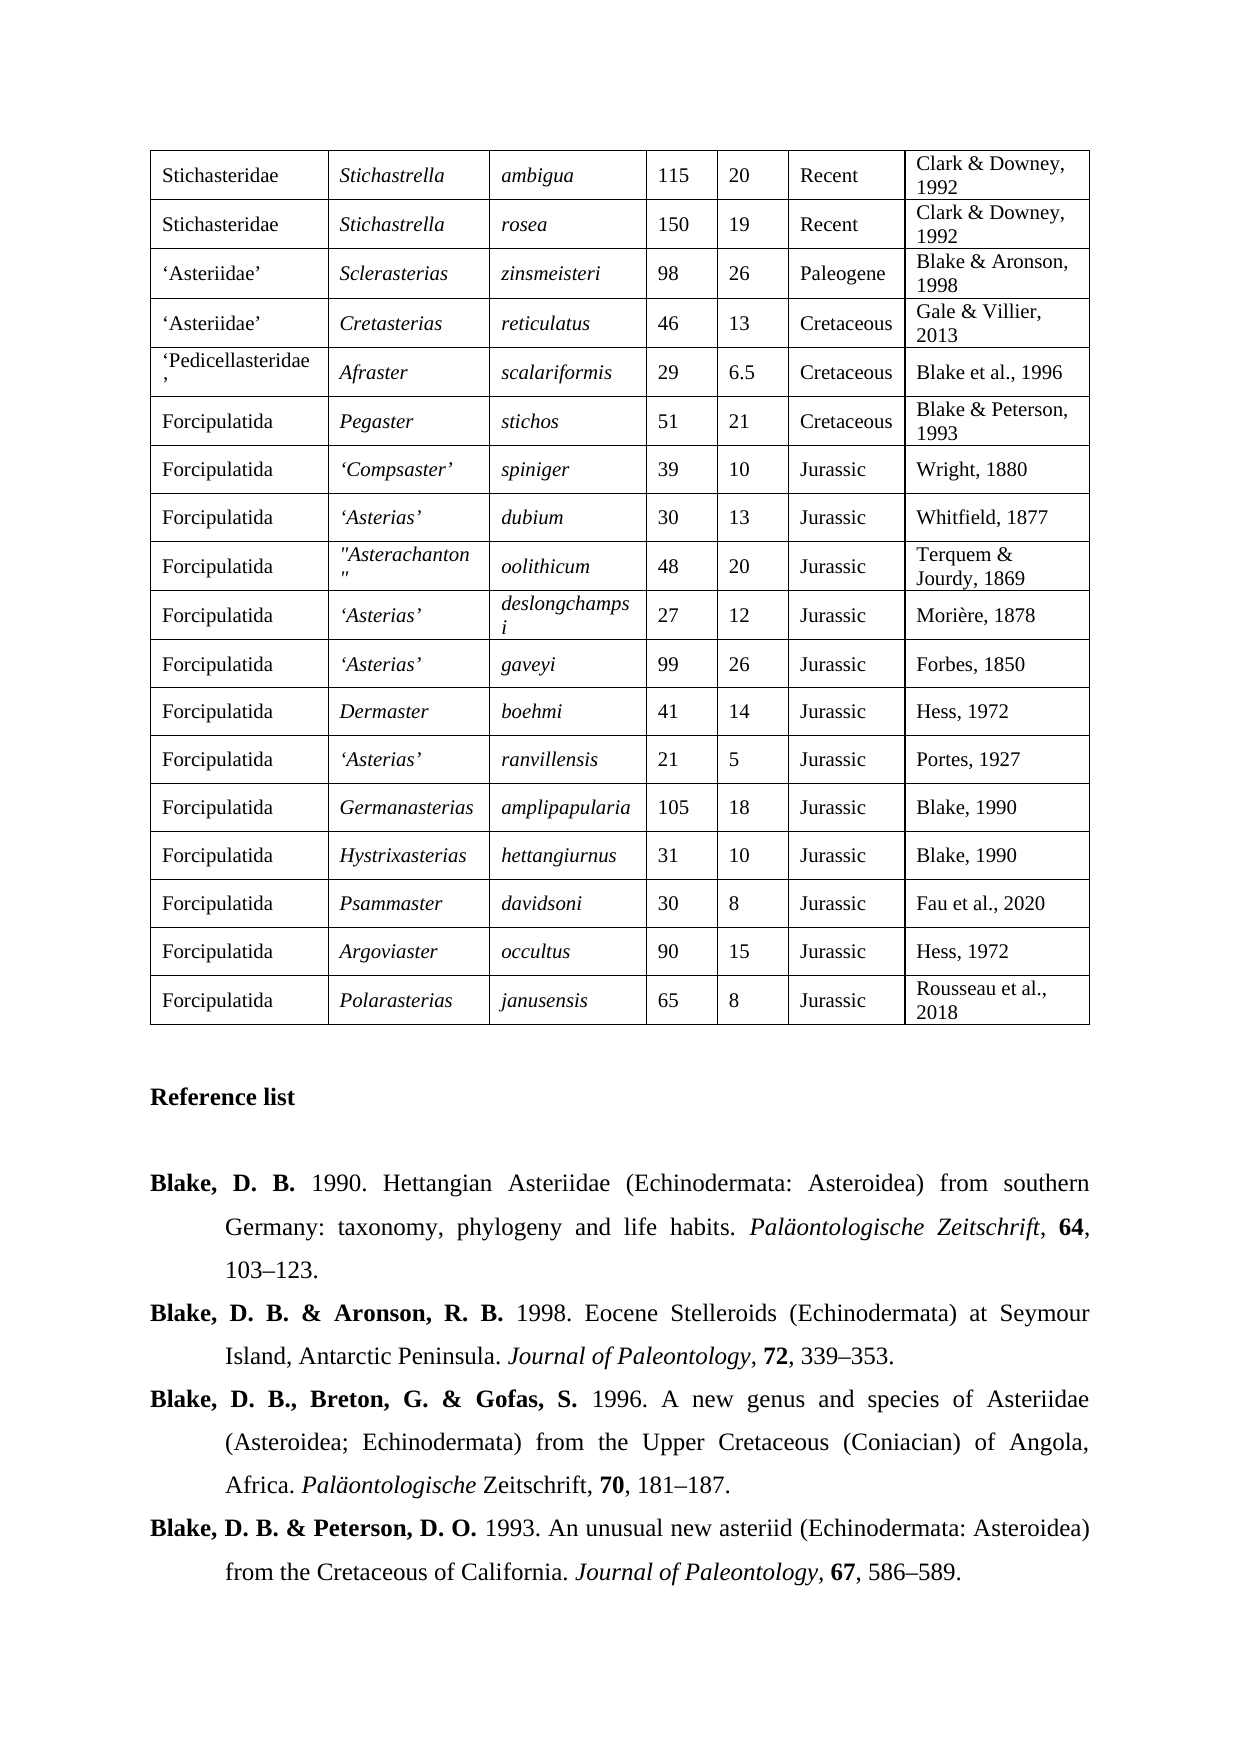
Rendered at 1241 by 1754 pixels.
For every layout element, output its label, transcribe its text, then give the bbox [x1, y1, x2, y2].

table_cell Forcipulatida [151, 928, 328, 974]
table_cell Forcipulatida [151, 976, 328, 1024]
table_cell 150 [647, 200, 717, 248]
table_cell Germanasterias [329, 784, 489, 831]
table_cell 41 [647, 688, 717, 735]
table_cell Jurassic [789, 591, 904, 639]
table_cell Forcipulatida [151, 688, 328, 735]
table_cell Afraster [329, 348, 489, 396]
table_cell ‘Asterias’ [329, 640, 489, 687]
table_cell Forcipulatida [151, 640, 328, 687]
table_cell oolithicum [490, 542, 646, 590]
table_cell 13 [718, 299, 788, 347]
table_cell Forcipulatida [151, 736, 328, 783]
table_cell Hess, 1972 [906, 688, 1089, 735]
table_cell 31 [647, 832, 717, 879]
table_cell ‘Asteriidae’ [151, 249, 328, 297]
table_cell Forcipulatida [151, 446, 328, 493]
table_cell Forcipulatida [151, 494, 328, 541]
table_cell Blake et al., 1996 [906, 348, 1089, 396]
table_cell 18 [718, 784, 788, 831]
table_cell Blake, 1990 [906, 784, 1089, 831]
table_cell 12 [718, 591, 788, 639]
table_cell Portes, 1927 [906, 736, 1089, 783]
table_cell zinsmeisteri [490, 249, 646, 297]
table_cell reticulatus [490, 299, 646, 347]
table_cell Fau et al., 2020 [906, 880, 1089, 927]
table_cell janusensis [490, 976, 646, 1024]
table_cell ‘Pedicellasteridae’ [151, 348, 328, 396]
table_cell Stichastrella [329, 200, 489, 248]
table_cell Sclerasterias [329, 249, 489, 297]
table_cell 46 [647, 299, 717, 347]
table_cell Jurassic [789, 928, 904, 974]
table_cell Psammaster [329, 880, 489, 927]
table_cell 105 [647, 784, 717, 831]
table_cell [906, 151, 1089, 199]
table_cell Blake, 1990 [906, 832, 1089, 879]
table_cell Forcipulatida [151, 397, 328, 445]
table_cell Forbes, 1850 [906, 640, 1089, 687]
table_cell 27 [647, 591, 717, 639]
table_cell amplipapularia [490, 784, 646, 831]
table_cell Paleogene [789, 249, 904, 297]
table_cell Jurassic [789, 446, 904, 493]
table_cell Blake & Peterson, 1993 [906, 397, 1089, 445]
table_cell Forcipulatida [151, 542, 328, 590]
table_cell Forcipulatida [151, 591, 328, 639]
table_cell Pegaster [329, 397, 489, 445]
table_cell ‘Asterias’ [329, 591, 489, 639]
table_cell Recent [789, 200, 904, 248]
table_cell Stichasteridae [151, 200, 328, 248]
table_cell Jurassic [789, 494, 904, 541]
text Blake, D. B. & Aronson, R. B. 1998. Eocene Stelleroids (Echinodermata) at Seymour Island, Antarctic Peninsula. Journal of Paleontology, 72, 339–353. [150, 1298, 1090, 1370]
table_cell 90 [647, 928, 717, 974]
table_cell Morière, 1878 [906, 591, 1089, 639]
table_cell gaveyi [490, 640, 646, 687]
table_cell 99 [647, 640, 717, 687]
table_cell deslongchampsi [490, 591, 646, 639]
table_cell 48 [647, 542, 717, 590]
table_cell ambigua [490, 151, 646, 199]
table_cell Jurassic [789, 784, 904, 831]
text Reference list [150, 1082, 1090, 1111]
table_cell Jurassic [789, 880, 904, 927]
table_cell davidsoni [490, 880, 646, 927]
table_cell spiniger [490, 446, 646, 493]
text Blake, D. B., Breton, G. & Gofas, S. 1996. A new genus and species of Asteriidae (Asteroidea; Echinodermata) from the Upper Cretaceous (Coniacian) of Angola, Africa. Paläontologische Zeitschrift, 70, 181–187. [150, 1384, 1090, 1499]
table_cell Stichasteridae [151, 151, 328, 199]
table_cell 30 [647, 494, 717, 541]
text Blake, D. B. & Peterson, D. O. 1993. An unusual new asteriid (Echinodermata: Asteroidea) from the Cretaceous of California. Journal of Paleontology, 67, 586–589. [150, 1513, 1090, 1585]
table_cell Rousseau et al., 2018 [906, 976, 1089, 1024]
table_cell Whitfield, 1877 [906, 494, 1089, 541]
table_cell Stichastrella [329, 151, 489, 199]
table_cell ‘Asterias’ [329, 736, 489, 783]
table_cell Cretasterias [329, 299, 489, 347]
table_cell 115 [647, 151, 717, 199]
table_cell ranvillensis [490, 736, 646, 783]
table_cell Polarasterias [329, 976, 489, 1024]
table_cell occultus [490, 928, 646, 974]
table_cell Forcipulatida [151, 880, 328, 927]
table_cell 30 [647, 880, 717, 927]
text Blake, D. B. 1990. Hettangian Asteriidae (Echinodermata: Asteroidea) from southern Germany: taxonomy, phylogeny and life habits. Paläontologische Zeitschrift, 64, 103–123. [150, 1168, 1090, 1283]
table_cell 98 [647, 249, 717, 297]
table_cell Gale & Villier, 2013 [906, 299, 1089, 347]
table_cell 14 [718, 688, 788, 735]
table_cell dubium [490, 494, 646, 541]
table_cell 13 [718, 494, 788, 541]
table_cell Cretaceous [789, 348, 904, 396]
table_cell 10 [718, 446, 788, 493]
table_cell Blake & Aronson, 1998 [906, 249, 1089, 297]
table_cell 20 [718, 151, 788, 199]
table_cell Jurassic [789, 832, 904, 879]
table_cell 15 [718, 928, 788, 974]
table_cell Cretaceous [789, 299, 904, 347]
table_cell scalariformis [490, 348, 646, 396]
table_cell hettangiurnus [490, 832, 646, 879]
table_cell 26 [718, 640, 788, 687]
table_cell 8 [718, 880, 788, 927]
table_cell "Asterachanton" [329, 542, 489, 590]
table_cell 26 [718, 249, 788, 297]
table_cell Cretaceous [789, 397, 904, 445]
table_cell Wright, 1880 [906, 446, 1089, 493]
table_cell Hess, 1972 [906, 928, 1089, 974]
table_cell rosea [490, 200, 646, 248]
table_cell Recent [789, 151, 904, 199]
table_cell Jurassic [789, 542, 904, 590]
table_cell Forcipulatida [151, 784, 328, 831]
table_cell 6.5 [718, 348, 788, 396]
table_cell 39 [647, 446, 717, 493]
table_cell Argoviaster [329, 928, 489, 974]
table_cell ‘Asterias’ [329, 494, 489, 541]
table_cell Dermaster [329, 688, 489, 735]
table_cell 5 [718, 736, 788, 783]
table_cell ‘Asteriidae’ [151, 299, 328, 347]
table_cell Clark & Downey, 1992 [906, 200, 1089, 248]
table_cell 29 [647, 348, 717, 396]
table_cell 20 [718, 542, 788, 590]
table_cell stichos [490, 397, 646, 445]
table_cell Jurassic [789, 736, 904, 783]
table_cell Jurassic [789, 688, 904, 735]
table_cell Forcipulatida [151, 832, 328, 879]
table_cell 51 [647, 397, 717, 445]
table_cell 10 [718, 832, 788, 879]
table_cell 65 [647, 976, 717, 1024]
table_cell 8 [718, 976, 788, 1024]
table_cell Hystrixasterias [329, 832, 489, 879]
table_cell 21 [647, 736, 717, 783]
table_cell 19 [718, 200, 788, 248]
table_cell ‘Compsaster’ [329, 446, 489, 493]
table_cell 21 [718, 397, 788, 445]
table_cell Jurassic [789, 640, 904, 687]
table_cell boehmi [490, 688, 646, 735]
table_cell Terquem & Jourdy, 1869 [906, 542, 1089, 590]
table_cell Jurassic [789, 976, 904, 1024]
